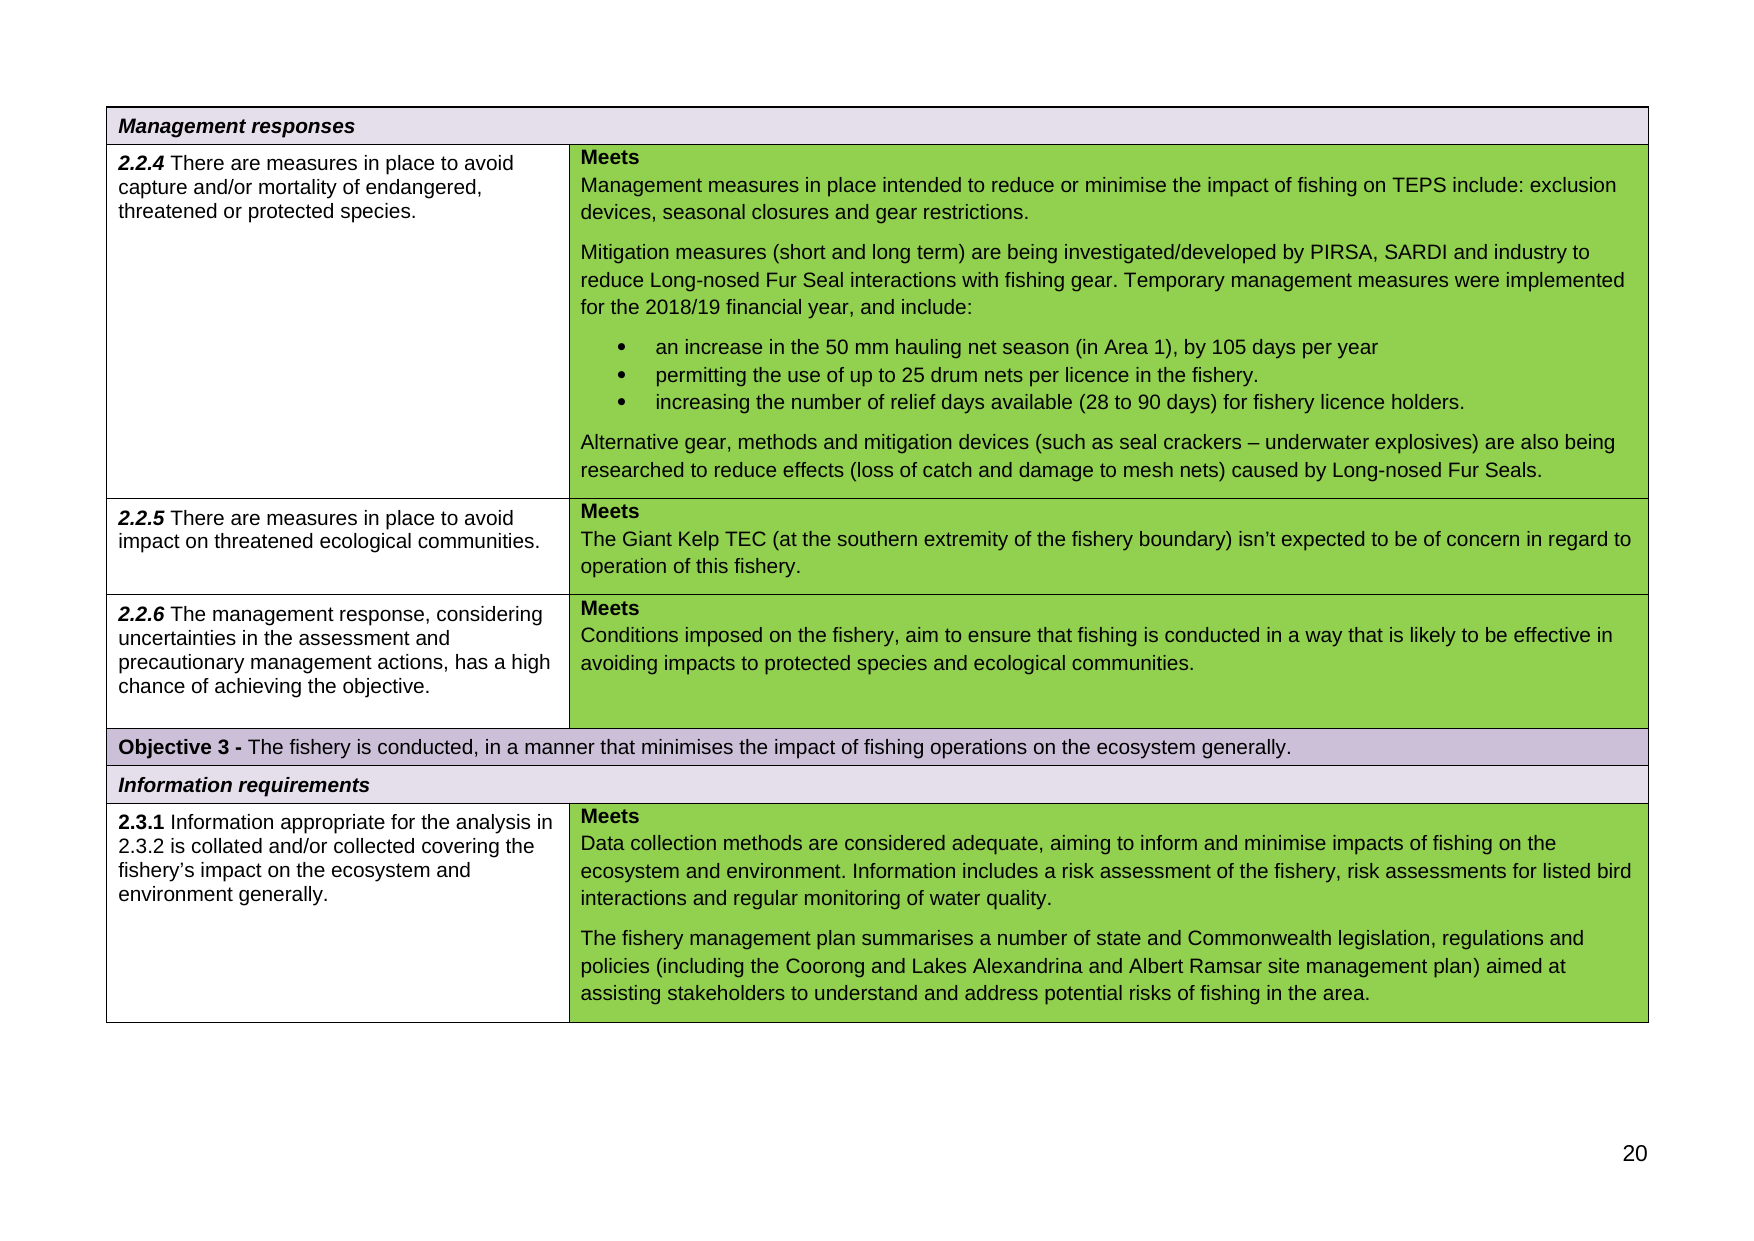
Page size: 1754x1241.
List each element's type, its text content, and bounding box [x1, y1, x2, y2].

table_cell Information requirements [107, 766, 1648, 803]
table_cell 2.2.6 The management response, considering uncertainties in the assessment and precautionary management actions, has a high chance of achieving the objective. [107, 595, 569, 728]
table_cell 2.2.5 There are measures in place to avoid impact on threatened ecological communities. [107, 499, 569, 594]
table_cell 2.2.4 There are measures in place to avoid capture and/or mortality of endangered, threatened or protected species. [107, 145, 569, 498]
table_cell Meets Conditions imposed on the fishery, aim to ensure that fishing is conducted in a way that is likely to be effective in avoiding impacts to protected species and ecological communities. [570, 595, 1648, 728]
table_header Management responses [107, 108, 1648, 144]
table_cell Objective 3 - The fishery is conducted, in a manner that minimises the impact of fishing operations on the ecosystem generally. [107, 729, 1648, 765]
table_cell Meets Data collection methods are considered adequate, aiming to inform and minimise impacts of fishing on the ecosystem and environment. Information includes a risk assessment of the fishery, risk assessments for listed bird interactions and regular monitoring of water quality. The fishery management plan summarises a number of state and Commonwealth legislation, regulations and policies (including the Coorong and Lakes Alexandrina and Albert Ramsar site management plan) aimed at assisting stakeholders to understand and address potential risks of fishing in the area. [570, 804, 1648, 1022]
table_cell 2.3.1 Information appropriate for the analysis in 2.3.2 is collated and/or collected covering the fishery’s impact on the ecosystem and environment generally. [107, 804, 569, 1022]
table_cell Meets The Giant Kelp TEC (at the southern extremity of the fishery boundary) isn’t expected to be of concern in regard to operation of this fishery. [570, 499, 1648, 594]
table_cell Meets Management measures in place intended to reduce or minimise the impact of fishing on TEPS include: exclusion devices, seasonal closures and gear restrictions. Mitigation measures (short and long term) are being investigated/developed by PIRSA, SARDI and industry to reduce Long-nosed Fur Seal interactions with fishing gear. Temporary management measures were implemented for the 2018/19 financial year, and include: an increase in the 50 mm hauling net season (in Area 1), by 105 days per year permitting the use of up to 25 drum nets per licence in the fishery. increasing the number of relief days available (28 to 90 days) for fishery licence holders. Alternative gear, methods and mitigation devices (such as seal crackers – underwater explosives) are also being researched to reduce effects (loss of catch and damage to mesh nets) caused by Long-nosed Fur Seals. [570, 145, 1648, 498]
